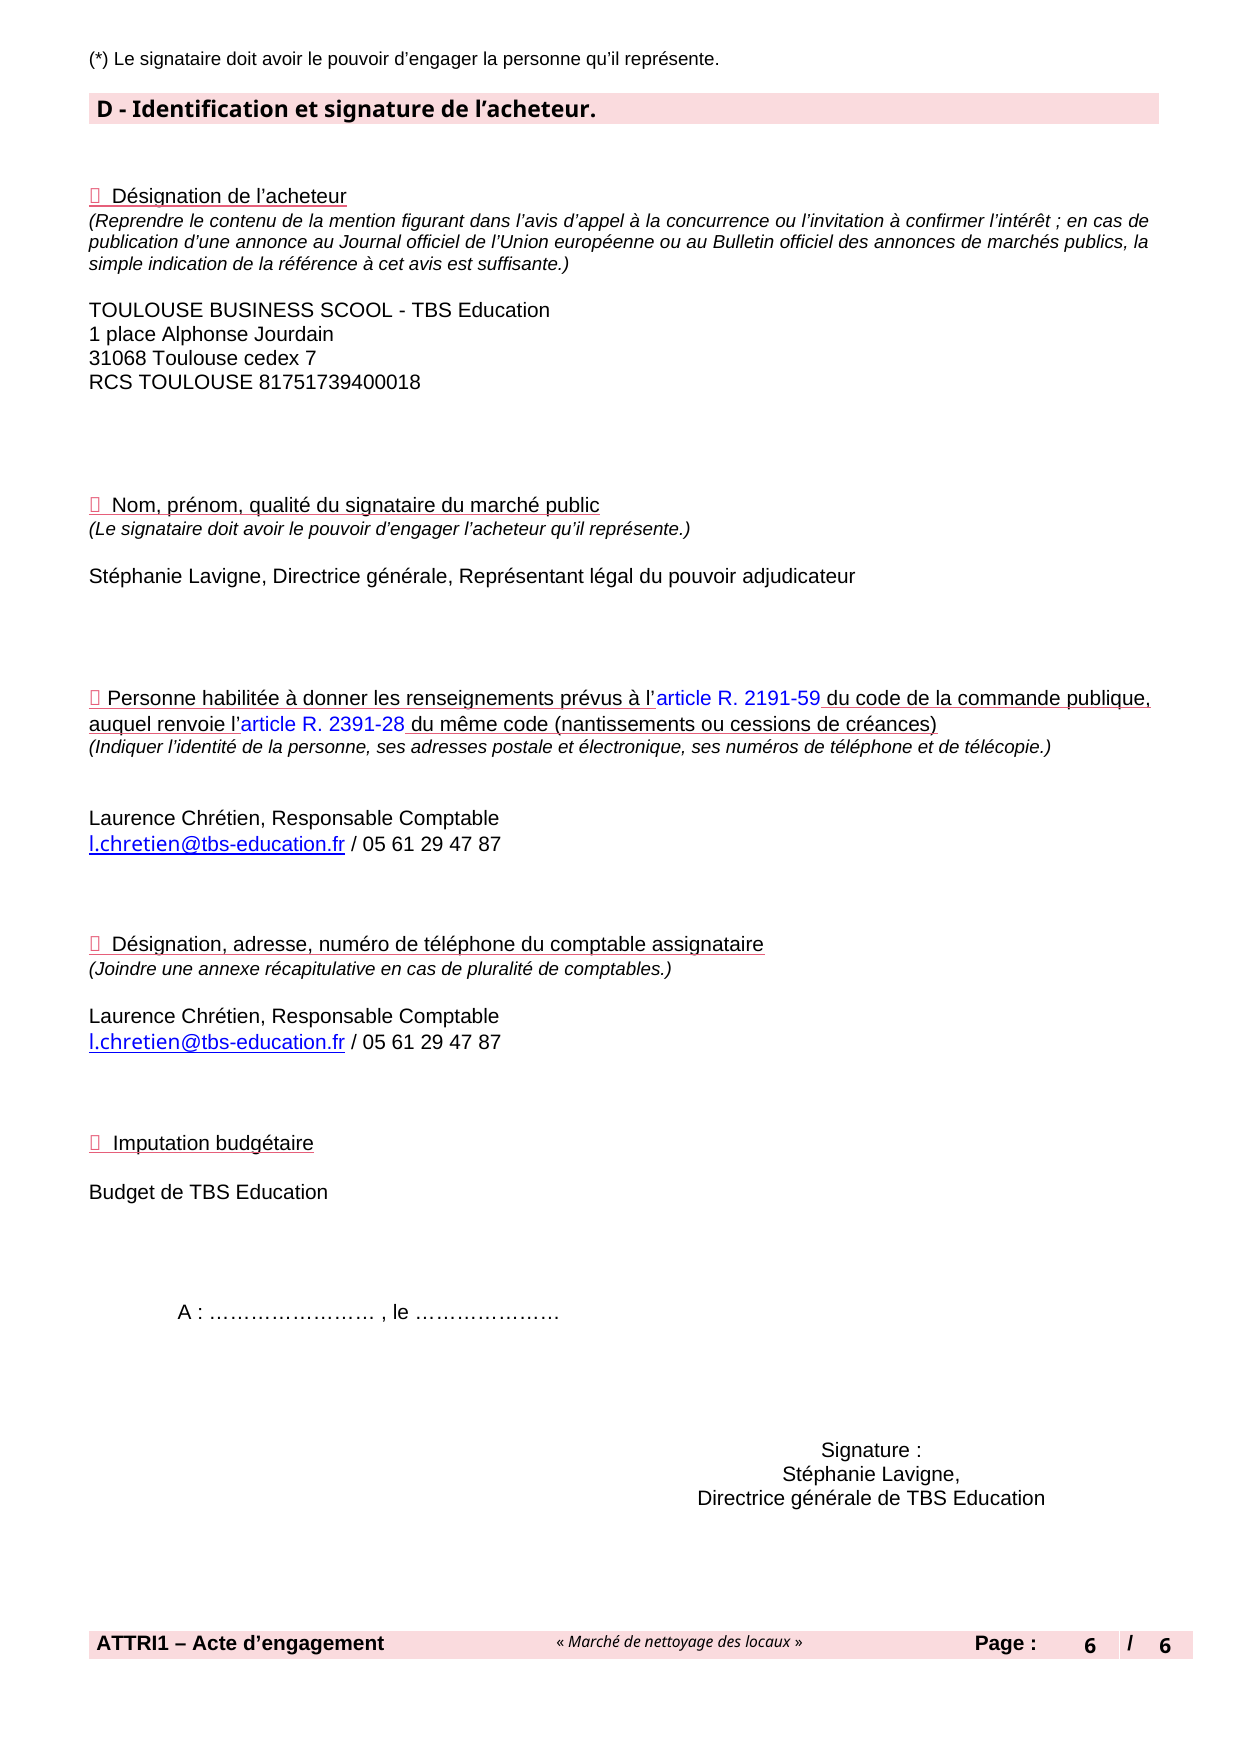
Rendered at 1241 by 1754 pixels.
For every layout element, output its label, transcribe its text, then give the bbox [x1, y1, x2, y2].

text (Indiquer l’identité de la personne, ses adresses postale et électronique, ses numéros de téléphone et de télécopie.) [89, 736, 1152, 757]
text 31068 Toulouse cedex 7 [89, 346, 1152, 370]
table_header D - Identification et signature de l’acheteur. [89, 93, 1159, 124]
text Directrice générale de TBS Education [591, 1486, 1152, 1509]
text Laurence Chrétien, Responsable Comptable [89, 1003, 1152, 1027]
text (Joindre une annexe récapitulative en cas de pluralité de comptables.) [89, 958, 1152, 979]
text  Nom, prénom, qualité du signataire du marché public [89, 490, 1152, 518]
text l.chretien@tbs-education.fr / 05 61 29 47 87 [89, 1027, 1152, 1056]
text Budget de TBS Education [89, 1180, 1152, 1204]
text Laurence Chrétien, Responsable Comptable [89, 805, 1152, 829]
subtitle (Reprendre le contenu de la mention figurant dans l’avis d’appel à la concurrence ou l’invitation à confirmer l’intérêt ; en cas de publication d’une annonce au Journal officiel de l’Union européenne ou au Bulletin officiel des annonces de marchés publics, la simple indication de la référence à cet avis est suffisante.) [89, 209, 1152, 274]
subtitle  Désignation de l’acheteur [89, 181, 1152, 209]
text Stéphanie Lavigne, [591, 1462, 1152, 1486]
text  Personne habilitée à donner les renseignements prévus à l’article R. 2191-59 du code de la commande publique, auquel renvoie l’article R. 2391-28 du même code (nantissements ou cessions de créances) [89, 683, 1152, 736]
text l.chretien@tbs-education.fr / 05 61 29 47 87 [89, 829, 1152, 858]
text TOULOUSE BUSINESS SCOOL - TBS Education [89, 298, 1152, 322]
text A : …………………… , le ………………… [89, 1300, 1152, 1324]
text (Le signataire doit avoir le pouvoir d’engager l’acheteur qu’il représente.) [89, 518, 1152, 540]
text RCS TOULOUSE 81751739400018 [89, 370, 1152, 394]
text 1 place Alphonse Jourdain [89, 322, 1152, 346]
text  Imputation budgétaire [89, 1128, 1152, 1156]
text  Désignation, adresse, numéro de téléphone du comptable assignataire [89, 929, 1152, 958]
text Signature : [591, 1438, 1152, 1462]
text Stéphanie Lavigne, Directrice générale, Représentant légal du pouvoir adjudicateur [89, 564, 1152, 588]
text (*) Le signataire doit avoir le pouvoir d’engager la personne qu’il représente. [89, 47, 1152, 69]
